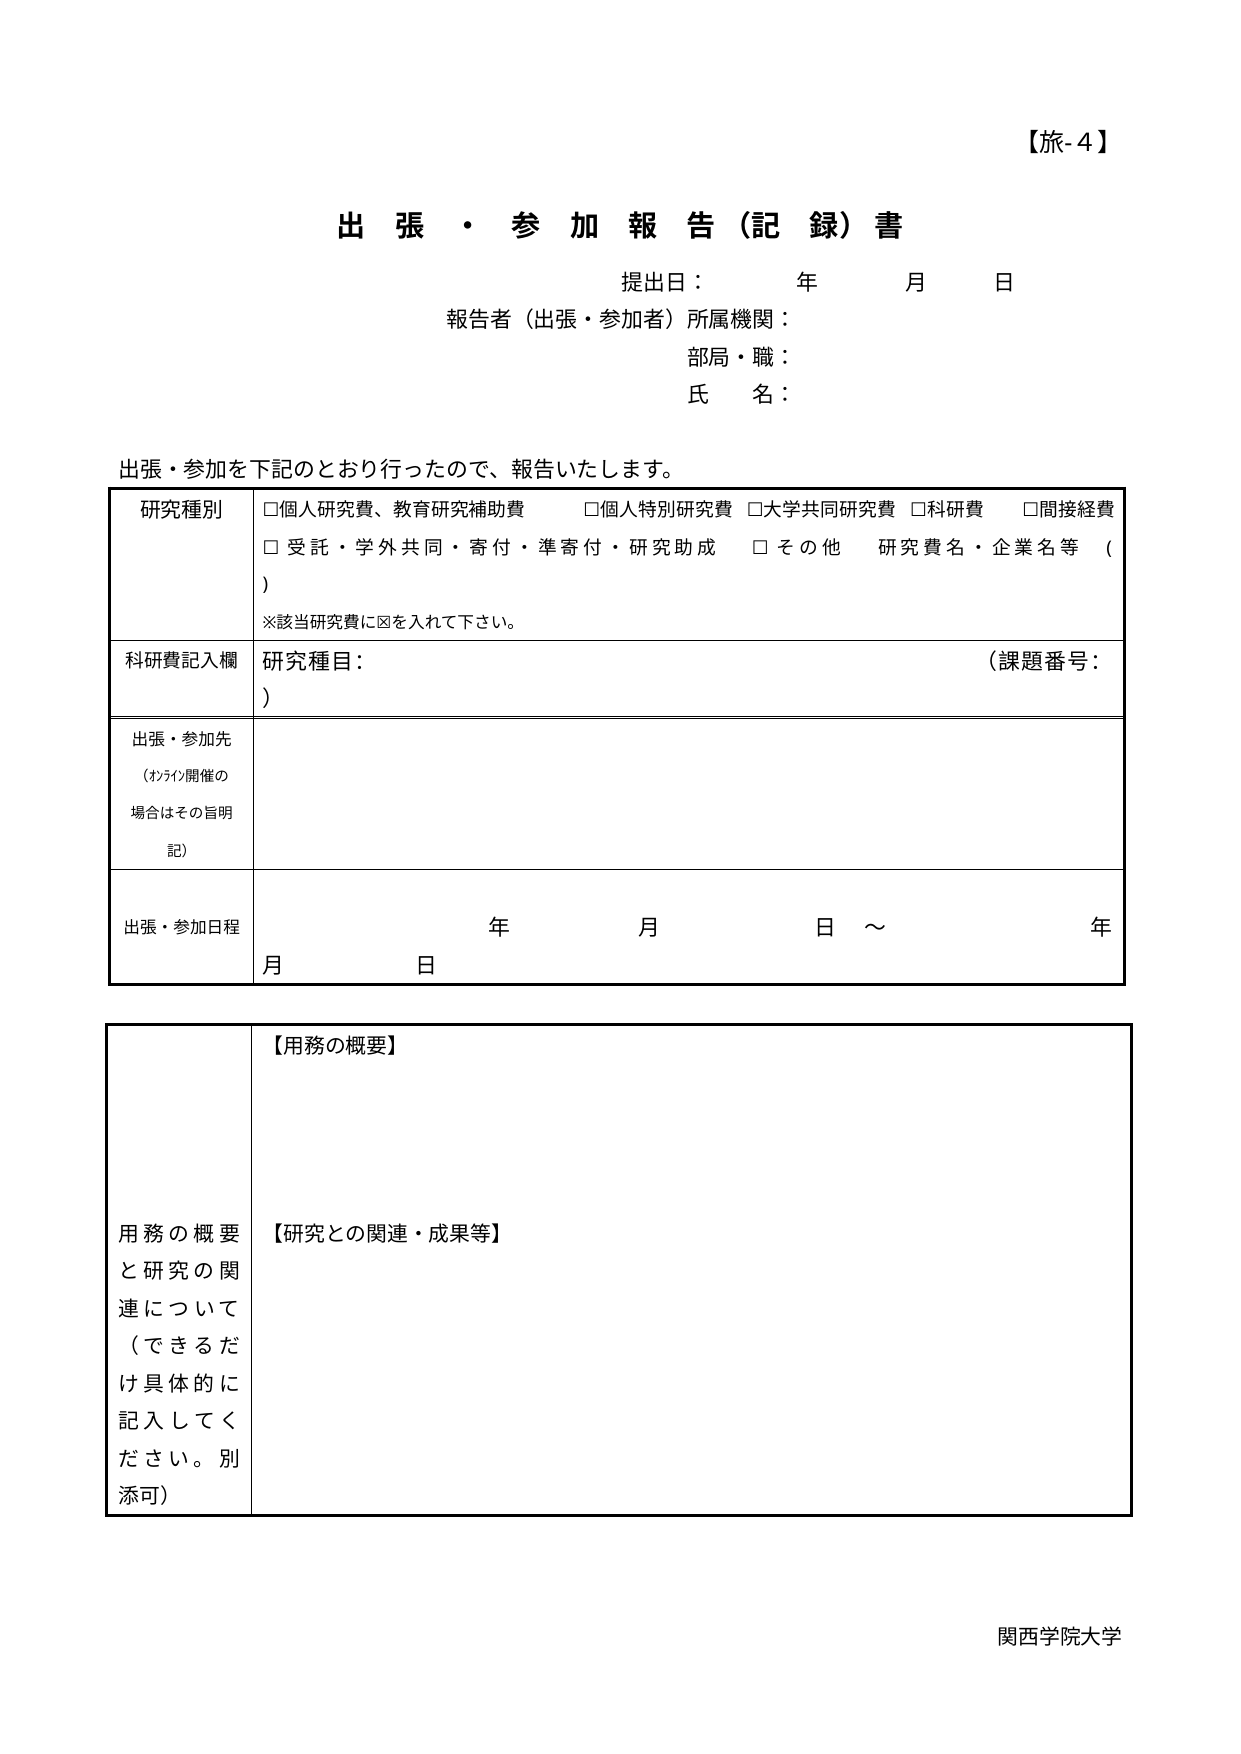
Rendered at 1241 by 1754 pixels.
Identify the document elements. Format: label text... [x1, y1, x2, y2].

table_cell 年 月 日 ～ 年 月 日 [254, 870, 1123, 982]
text 部局・職： [118, 337, 1122, 374]
text 提出日： 年 月 日 [118, 262, 1122, 299]
table_cell [254, 719, 1123, 869]
table_cell 研究種目： （課題番号： ） [254, 641, 1123, 716]
text 出張・参加を下記のとおり行ったので、報告いたします。 [118, 449, 1122, 487]
table_cell 出張・参加先 （ｵﾝﾗｲﾝ開催の 場合はその旨明記） [111, 719, 253, 869]
table_header 用務の概要と研究の関連について（できるだけ具体的に記入してください。別添可） [108, 1026, 251, 1514]
table_cell 科研費記入欄 [111, 641, 253, 716]
table_cell 出張・参加日程 [111, 870, 253, 982]
table_header 研究種別 [111, 490, 253, 640]
text 出 張 ・ 参 加 報 告 （記 録） 書 [118, 187, 1122, 262]
table_header 個人研究費、教育研究補助費 個人特別研究費 大学共同研究費 科研費 間接経費 受託・学外共同・寄付・準寄付・研究助成 その他 研究費名・企業名等 ( ) ※該当研究費に☒を入れて下さい。 [254, 490, 1123, 640]
text 報告者（出張・参加者）所属機関： [118, 299, 1122, 337]
table_header 【用務の概要】 【研究との関連・成果等】 [252, 1026, 1130, 1514]
text 氏 名： [118, 374, 1122, 412]
